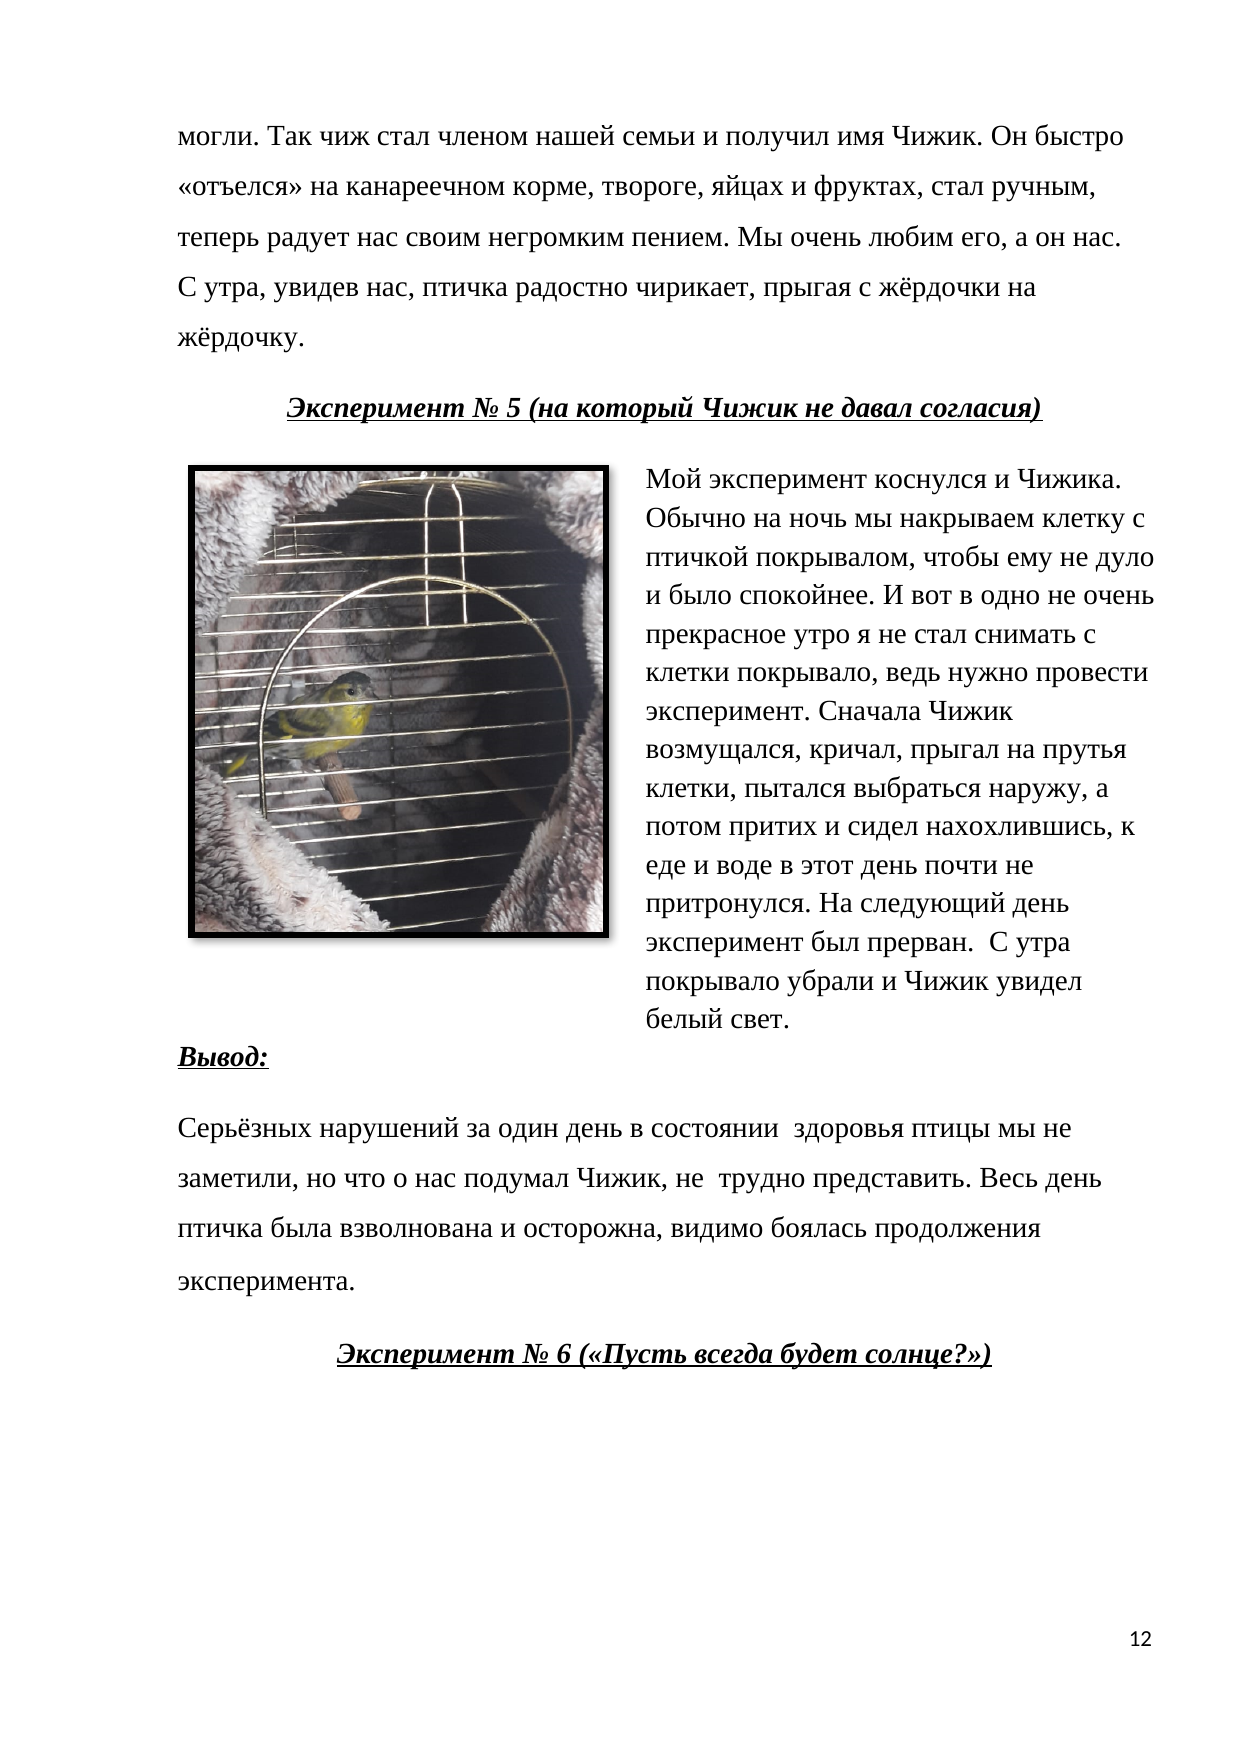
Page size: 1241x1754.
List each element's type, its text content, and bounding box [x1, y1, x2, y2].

text Вывод: [177, 1039, 1152, 1072]
text Эксперимент № 6 («Пусть всегда будет солнце?») [177, 1336, 1152, 1369]
picture [195, 471, 603, 932]
table_header [177, 462, 634, 1039]
text Эксперимент № 5 (на который Чижик не давал согласия) [177, 391, 1152, 424]
text Серьёзных нарушений за один день в состоянии здоровья птицы мы не заметили, но что о нас подумал Чижик, не трудно представить. Весь день птичка была взволнована и осторожна, видимо боялась продолжения эксперимента. [177, 1110, 1152, 1297]
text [177, 118, 1152, 353]
table_header Мой эксперимент коснулся и Чижика. Обычно на ночь мы накрываем клетку с птичкой покрывалом, чтобы ему не дуло и было спокойнее. И вот в одно не очень прекрасное утро я не стал снимать с клетки покрывало, ведь нужно провести эксперимент. Сначала Чижик возмущался, кричал, прыгал на прутья клетки, пытался выбраться наружу, а потом притих и сидел нахохлившись, к еде и воде в этот день почти не притронулся. На следующий день эксперимент был прерван. С утра покрывало убрали и Чижик увидел белый свет. [634, 462, 1167, 1039]
